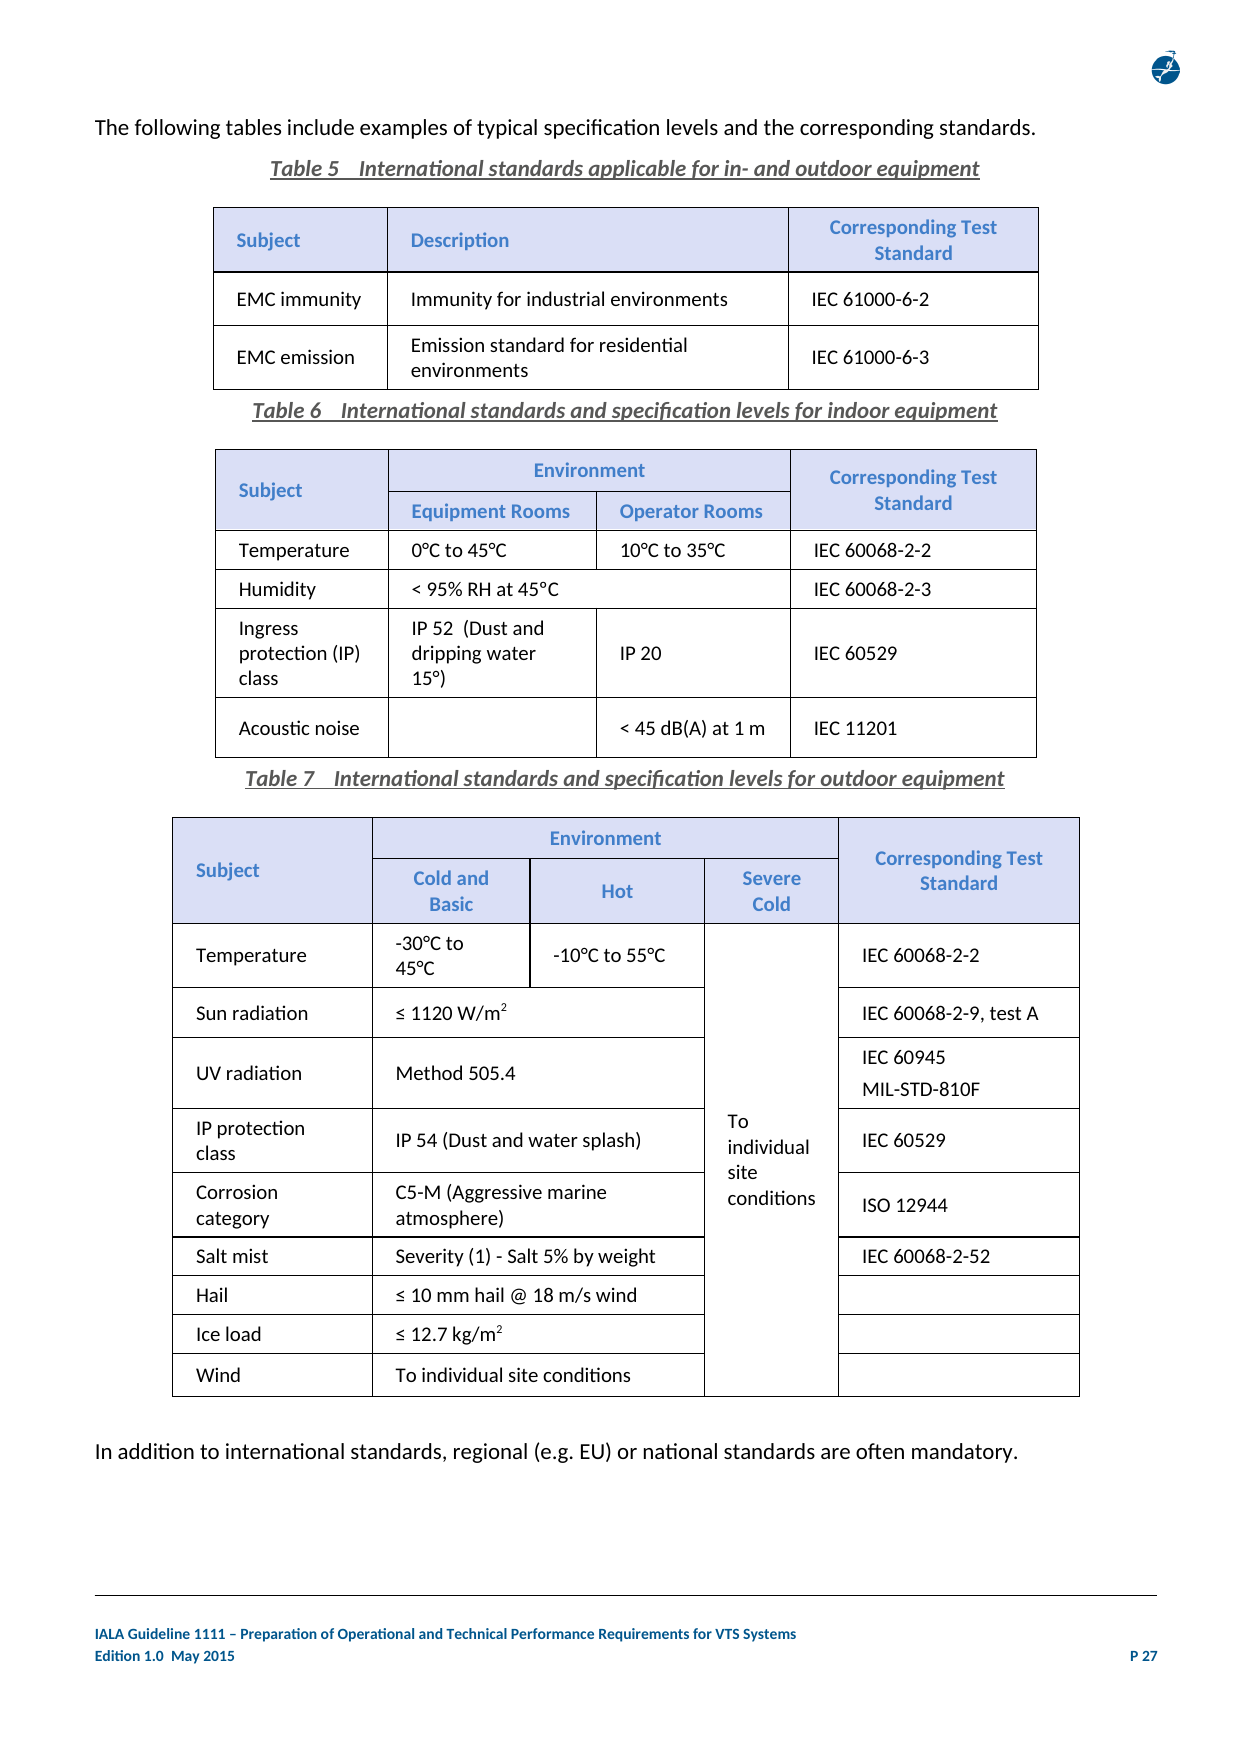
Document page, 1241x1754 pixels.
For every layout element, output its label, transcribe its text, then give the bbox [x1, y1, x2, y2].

text International standards and specification levels for indoor equipment [94, 396, 1157, 424]
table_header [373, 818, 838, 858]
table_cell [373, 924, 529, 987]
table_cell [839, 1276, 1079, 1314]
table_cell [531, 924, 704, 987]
table_header Subject [214, 208, 387, 271]
text In addition to international standards, regional (e.g. EU) or national standards are often mandatory. [94, 1437, 1157, 1465]
table_header Corresponding Test Standard [789, 208, 1038, 271]
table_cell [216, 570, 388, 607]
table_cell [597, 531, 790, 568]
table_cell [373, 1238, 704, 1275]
table_header Corresponding Test Standard [791, 450, 1036, 529]
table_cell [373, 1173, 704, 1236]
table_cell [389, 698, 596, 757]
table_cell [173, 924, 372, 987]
table_cell EMC immunity [214, 273, 387, 324]
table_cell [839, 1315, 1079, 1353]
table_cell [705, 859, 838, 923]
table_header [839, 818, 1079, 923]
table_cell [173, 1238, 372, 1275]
table_cell EMC emission [214, 326, 387, 389]
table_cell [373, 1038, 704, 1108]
table_cell Temperature [216, 531, 388, 568]
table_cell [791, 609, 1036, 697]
table_header Subject [216, 450, 388, 529]
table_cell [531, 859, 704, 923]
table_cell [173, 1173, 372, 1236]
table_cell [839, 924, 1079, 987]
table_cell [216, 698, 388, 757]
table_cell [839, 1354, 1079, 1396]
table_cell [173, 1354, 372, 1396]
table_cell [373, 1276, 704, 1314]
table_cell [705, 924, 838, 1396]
table_cell Equipment Rooms [389, 492, 596, 529]
table_cell IEC 61000-6-2 [789, 273, 1038, 324]
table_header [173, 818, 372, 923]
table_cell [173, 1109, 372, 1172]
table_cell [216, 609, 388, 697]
table_cell Immunity for industrial environments [388, 273, 788, 324]
table_header Environment [389, 450, 790, 491]
picture [1120, 0, 1239, 119]
table_header Description [388, 208, 788, 271]
text International standards applicable for in- and outdoor equipment [94, 154, 1157, 182]
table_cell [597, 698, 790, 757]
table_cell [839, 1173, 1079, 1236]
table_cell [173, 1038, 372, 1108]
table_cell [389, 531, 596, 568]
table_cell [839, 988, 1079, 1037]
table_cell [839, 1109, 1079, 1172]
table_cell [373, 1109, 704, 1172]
table_cell Operator Rooms [597, 492, 790, 529]
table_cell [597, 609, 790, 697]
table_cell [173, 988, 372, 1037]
text International standards and specification levels for outdoor equipment [94, 764, 1157, 792]
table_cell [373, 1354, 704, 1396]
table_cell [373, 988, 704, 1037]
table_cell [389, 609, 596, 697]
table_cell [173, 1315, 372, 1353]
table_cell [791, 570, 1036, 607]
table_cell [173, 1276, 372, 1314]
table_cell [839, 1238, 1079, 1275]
table_cell IEC 61000-6-3 [789, 326, 1038, 389]
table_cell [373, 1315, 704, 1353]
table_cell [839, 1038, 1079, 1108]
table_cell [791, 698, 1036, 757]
table_cell Emission standard for residential environments [388, 326, 788, 389]
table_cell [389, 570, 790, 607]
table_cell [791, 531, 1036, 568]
text The following tables include examples of typical specification levels and the corresponding standards. [94, 113, 1157, 142]
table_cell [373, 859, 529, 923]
